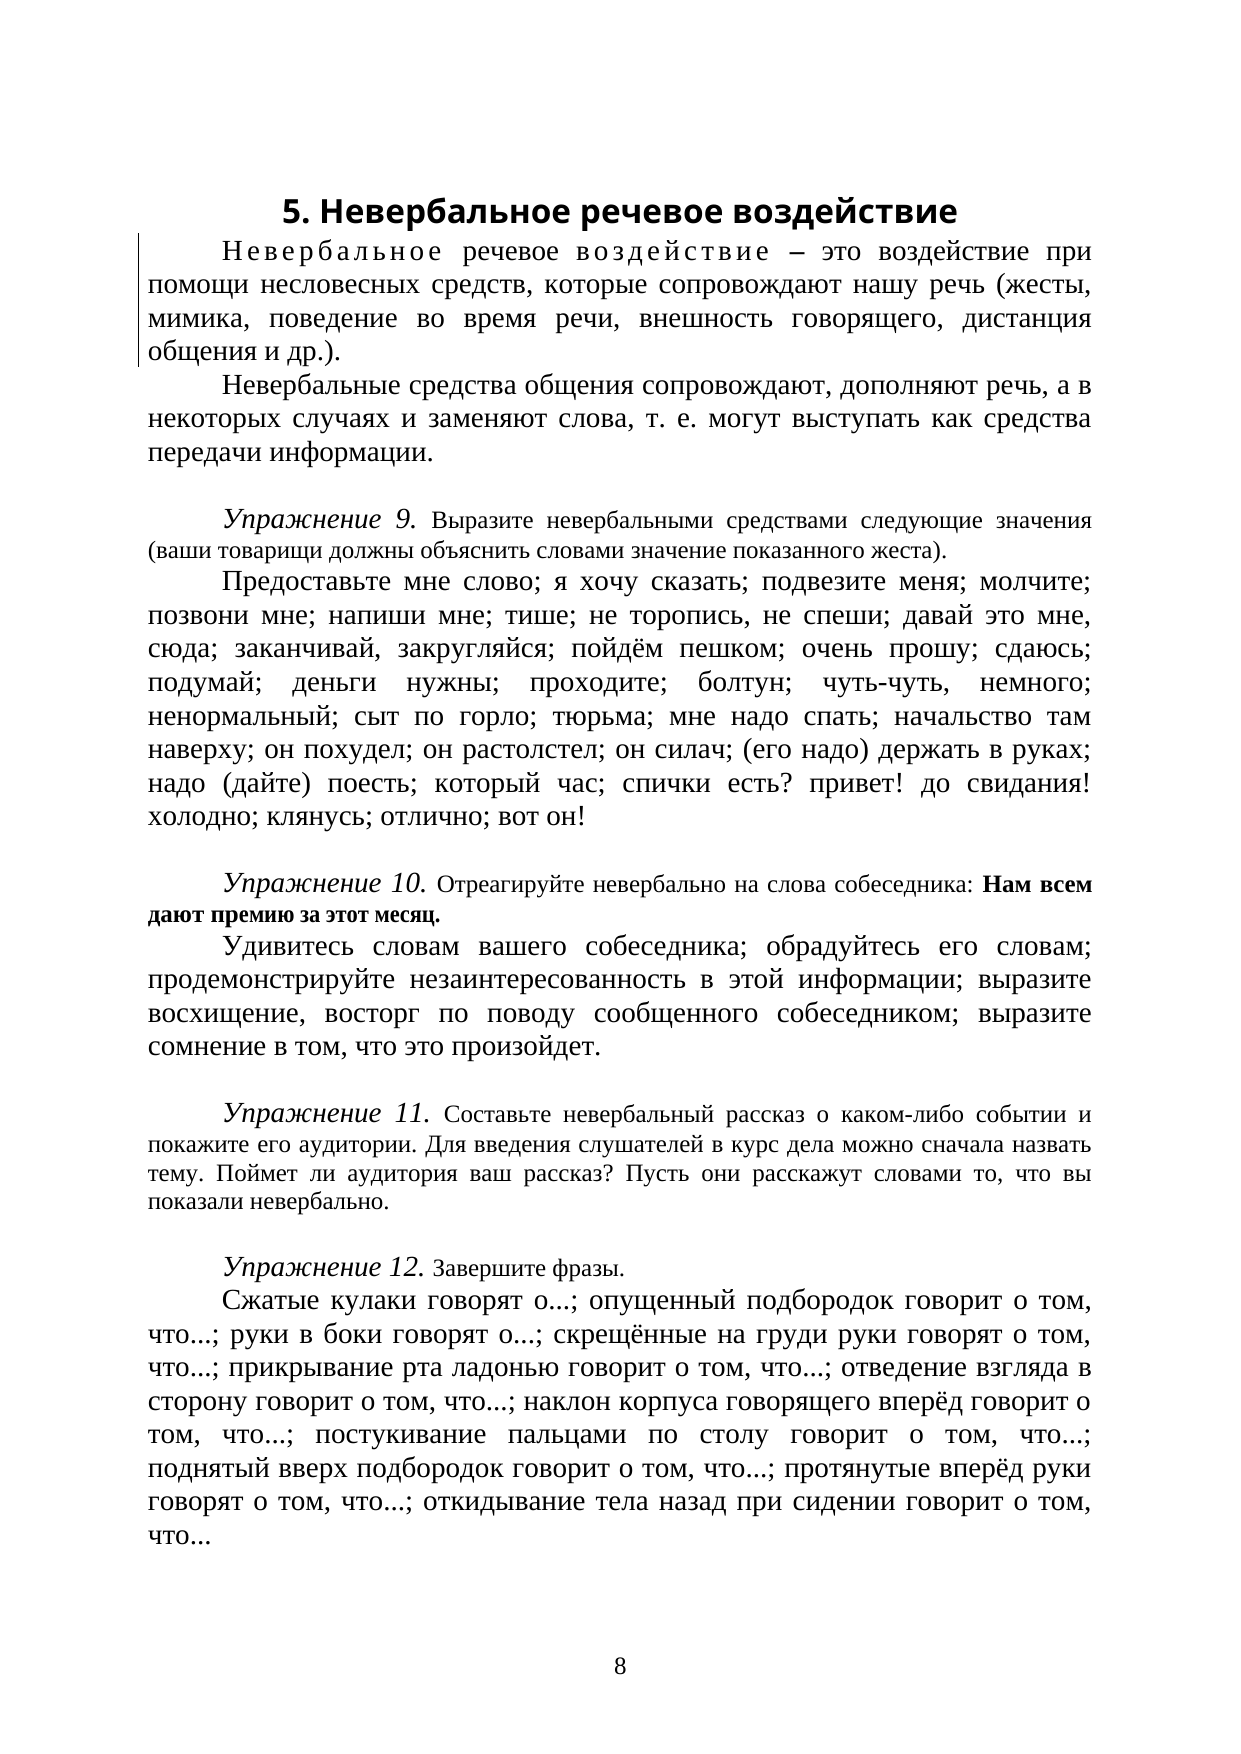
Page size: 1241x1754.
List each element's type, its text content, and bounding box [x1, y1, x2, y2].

text Упражнение 12. Завершите фразы. [148, 1249, 1092, 1282]
text Упражнение 10. Отреагируйте невербально на слова собеседника: Нам всем дают премию за этот месяц. [148, 865, 1092, 928]
text Предоставьте мне слово; я хочу сказать; подвезите меня; молчите; позвони мне; напиши мне; тише; не торопись, не спеши; давай это мне, сюда; заканчивай, закругляйся; пойдём пешком; очень прошу; сдаюсь; подумай; деньги нужны; проходите; болтун; чуть-чуть, немного; ненормальный; сыт по горло; тюрьма; мне надо спать; начальство там наверху; он похудел; он растолстел; он силач; (его надо) держать в руках; надо (дайте) поесть; который час; спички есть? привет! до свидания! холодно; клянусь; отлично; вот он! [148, 563, 1092, 832]
text 5. Невербальное речевое воздействие [148, 187, 1092, 233]
text Удивитесь словам вашего собеседника; обрадуйтесь его словам; продемонстрируйте незаинтересованность в этой информации; выразите восхищение, восторг по поводу сообщенного собеседником; выразите сомнение в том, что это произойдет. [148, 928, 1092, 1062]
text Невербальные средства общения сопровождают, дополняют речь, а в некоторых случаях и заменяют слова, т. е. могут выступать как средства передачи информации. [148, 367, 1092, 468]
text Невербальное речевое воздействие – это воздействие при помощи несловесных средств, которые сопровождают нашу речь (жесты, мимика, поведение во время речи, внешность говорящего, дистанция общения и др.). [148, 233, 1092, 367]
text Упражнение 9. Выразите невербальными средствами следующие значения (ваши товарищи должны объяснить словами значение показанного жеста). [148, 501, 1092, 563]
text Сжатые кулаки говорят о...; опущенный подбородок говорит о том, что...; руки в боки говорят о...; скрещённые на груди руки говорят о том, что...; прикрывание рта ладонью говорит о том, что...; отведение взгляда в сторону говорит о том, что...; наклон корпуса говорящего вперёд говорит о том, что...; постукивание пальцами по столу говорит о том, что...; поднятый вверх подбородок говорит о том, что...; протянутые вперёд руки говорят о том, что...; откидывание тела назад при сидении говорит о том, что... [148, 1282, 1092, 1551]
text Упражнение 11. Составьте невербальный рассказ о каком-либо событии и покажите его аудитории. Для введения слушателей в курс дела можно сначала назвать тему. Поймет ли аудитория ваш рассказ? Пусть они расскажут словами то, что вы показали невербально. [148, 1095, 1092, 1215]
